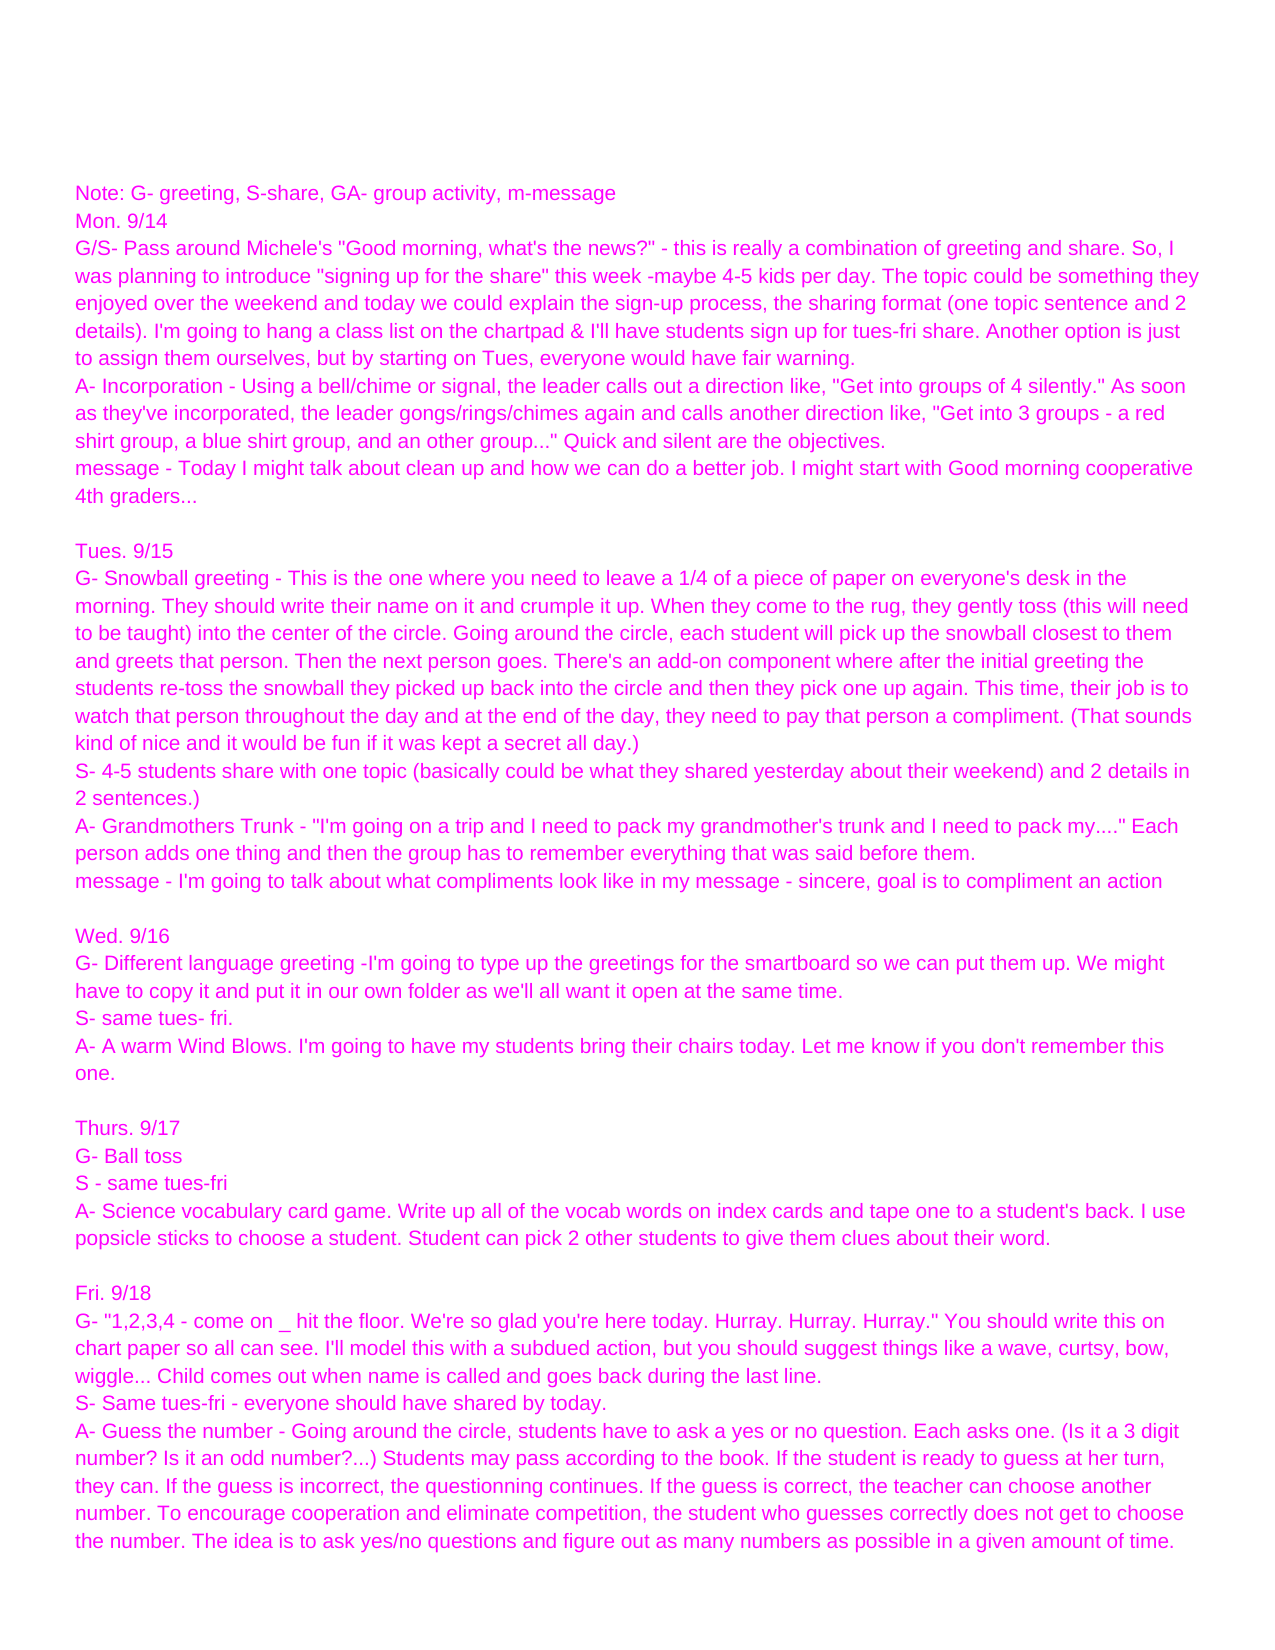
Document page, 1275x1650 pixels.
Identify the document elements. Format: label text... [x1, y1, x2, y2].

text Note: G- greeting, S-share, GA- group activity, m-message Mon. 9/14 G/S- Pass around Michele's "Good morning, what's the news?" - this is really a combination of greeting and share. So, I was planning to introduce "signing up for the share" this week -maybe 4-5 kids per day. The topic could be something they enjoyed over the weekend and today we could explain the sign-up process, the sharing format (one topic sentence and 2 details). I'm going to hang a class list on the chartpad & I'll have students sign up for tues-fri share. Another option is just to assign them ourselves, but by starting on Tues, everyone would have fair warning. A- Incorporation - Using a bell/chime or signal, the leader calls out a direction like, "Get into groups of 4 silently." As soon as they've incorporated, the leader gongs/rings/chimes again and calls another direction like, "Get into 3 groups - a red shirt group, a blue shirt group, and an other group..." Quick and silent are the objectives. message - Today I might talk about clean up and how we can do a better job. I might start with Good morning cooperative 4th graders... Tues. 9/15 G- Snowball greeting - This is the one where you need to leave a 1/4 of a piece of paper on everyone's desk in the morning. They should write their name on it and crumple it up. When they come to the rug, they gently toss (this will need to be taught) into the center of the circle. Going around the circle, each student will pick up the snowball closest to them and greets that person. Then the next person goes. There's an add-on component where after the initial greeting the students re-toss the snowball they picked up back into the circle and then they pick one up again. This time, their job is to watch that person throughout the day and at the end of the day, they need to pay that person a compliment. (That sounds kind of nice and it would be fun if it was kept a secret all day.) S- 4-5 students share with one topic (basically could be what they shared yesterday about their weekend) and 2 details in 2 sentences.) A- Grandmothers Trunk - "I'm going on a trip and I need to pack my grandmother's trunk and I need to pack my...." Each person adds one thing and then the group has to remember everything that was said before them. message - I'm going to talk about what compliments look like in my message - sincere, goal is to compliment an action Wed. 9/16 G- Different language greeting -I'm going to type up the greetings for the smartboard so we can put them up. We might have to copy it and put it in our own folder as we'll all want it open at the same time. S- same tues- fri. A- A warm Wind Blows. I'm going to have my students bring their chairs today. Let me know if you don't remember this one. Thurs. 9/17 G- Ball toss S - same tues-fri A- Science vocabulary card game. Write up all of the vocab words on index cards and tape one to a student's back. I use popsicle sticks to choose a student. Student can pick 2 other students to give them clues about their word. Fri. 9/18 G- "1,2,3,4 - come on _ hit the floor. We're so glad you're here today. Hurray. Hurray. Hurray." You should write this on chart paper so all can see. I'll model this with a subdued action, but you should suggest things like a wave, curtsy, bow, wiggle... Child comes out when name is called and goes back during the last line. S- Same tues-fri - everyone should have shared by today. A- Guess the number - Going around the circle, students have to ask a yes or no question. Each asks one. (Is it a 3 digit number? Is it an odd number?...) Students may pass according to the book. If the student is ready to guess at her turn, they can. If the guess is incorrect, the questionning continues. If the guess is correct, the teacher can choose another number. To encourage cooperation and eliminate competition, the student who guesses correctly does not get to choose the number. The idea is to ask yes/no questions and figure out as many numbers as possible in a given amount of time. [75, 181, 1200, 1552]
